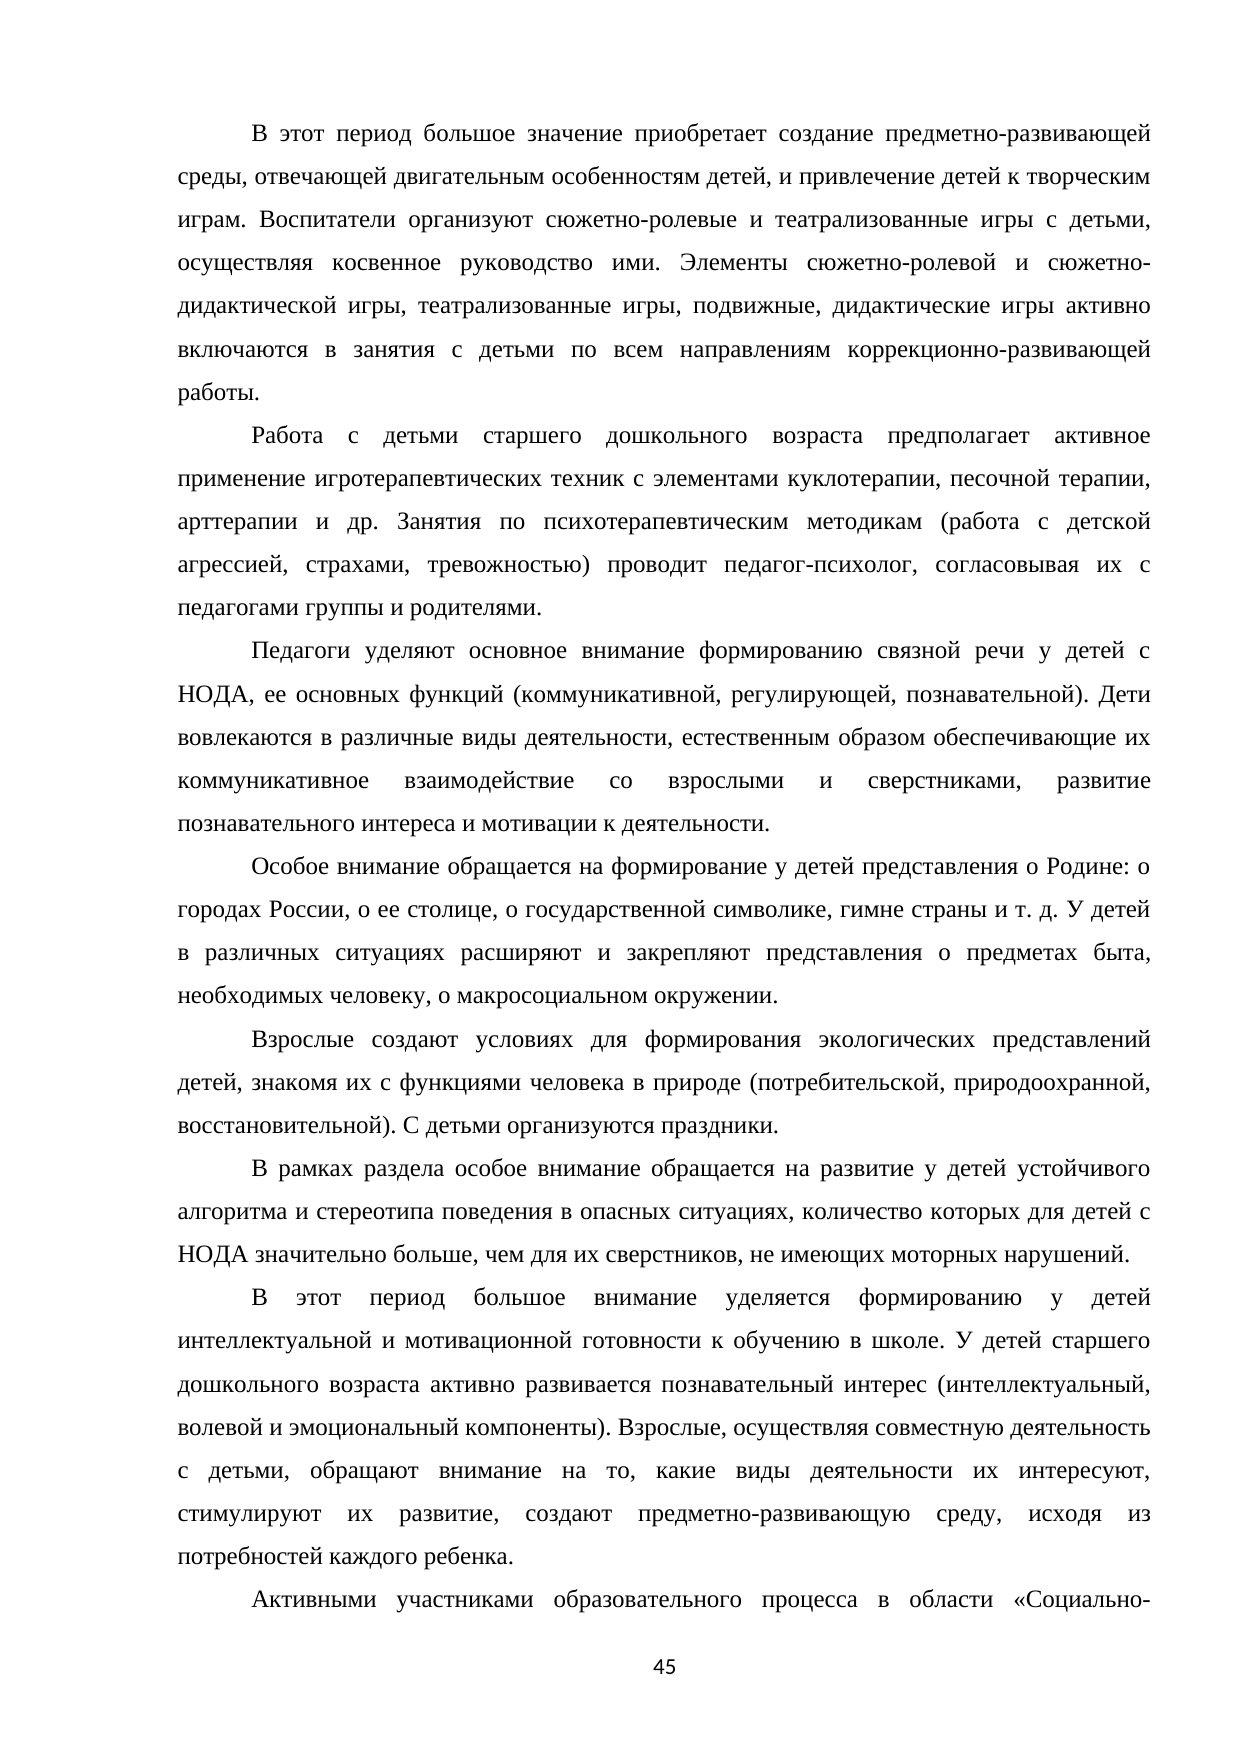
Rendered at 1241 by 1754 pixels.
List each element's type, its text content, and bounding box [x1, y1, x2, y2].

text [177, 1584, 1152, 1613]
text Работа с детьми старшего дошкольного возраста предполагает активное применение игротерапевтических техник с элементами куклотерапии, песочной терапии, арттерапии и др. Занятия по психотерапевтическим методикам (работа с детской агрессией, страхами, тревожностью) проводит педагог-психолог, согласовывая их с педагогами группы и родителями. [177, 420, 1152, 621]
text Взрослые создают условиях для формирования экологических представлений детей, знакомя их с функциями человека в природе (потребительской, природоохранной, восстановительной). С детьми организуются праздники. [177, 1024, 1152, 1139]
text В этот период большое значение приобретает создание предметно-развивающей среды, отвечающей двигательным особенностям детей, и привлечение детей к творческим играм. Воспитатели организуют сюжетно-ролевые и театрализованные игры с детьми, осуществляя косвенное руководство ими. Элементы сюжетно-ролевой и сюжетно-дидактической игры, театрализованные игры, подвижные, дидактические игры активно включаются в занятия с детьми по всем направлениям коррекционно-развивающей работы. [177, 118, 1152, 406]
text В рамках раздела особое внимание обращается на развитие у детей устойчивого алгоритма и стереотипа поведения в опасных ситуациях, количество которых для детей с НОДА значительно больше, чем для их сверстников, не имеющих моторных нарушений. [177, 1153, 1152, 1268]
text В этот период большое внимание уделяется формированию у детей интеллектуальной и мотивационной готовности к обучению в школе. У детей старшего дошкольного возраста активно развивается познавательный интерес (интеллектуальный, волевой и эмоциональный компоненты). Взрослые, осуществляя совместную деятельность с детьми, обращают внимание на то, какие виды деятельности их интересуют, стимулируют их развитие, создают предметно-развивающую среду, исходя из потребностей каждого ребенка. [177, 1282, 1152, 1570]
text Особое внимание обращается на формирование у детей представления о Родине: о городах России, о ее столице, о государственной символике, гимне страны и т. д. У детей в различных ситуациях расширяют и закрепляют представления о предметах быта, необходимых человеку, о макросоциальном окружении. [177, 851, 1152, 1009]
text Педагоги уделяют основное внимание формированию связной речи у детей с НОДА, ее основных функций (коммуникативной, регулирующей, познавательной). Дети вовлекаются в различные виды деятельности, естественным образом обеспечивающие их коммуникативное взаимодействие со взрослыми и сверстниками, развитие познавательного интереса и мотивации к деятельности. [177, 636, 1152, 837]
